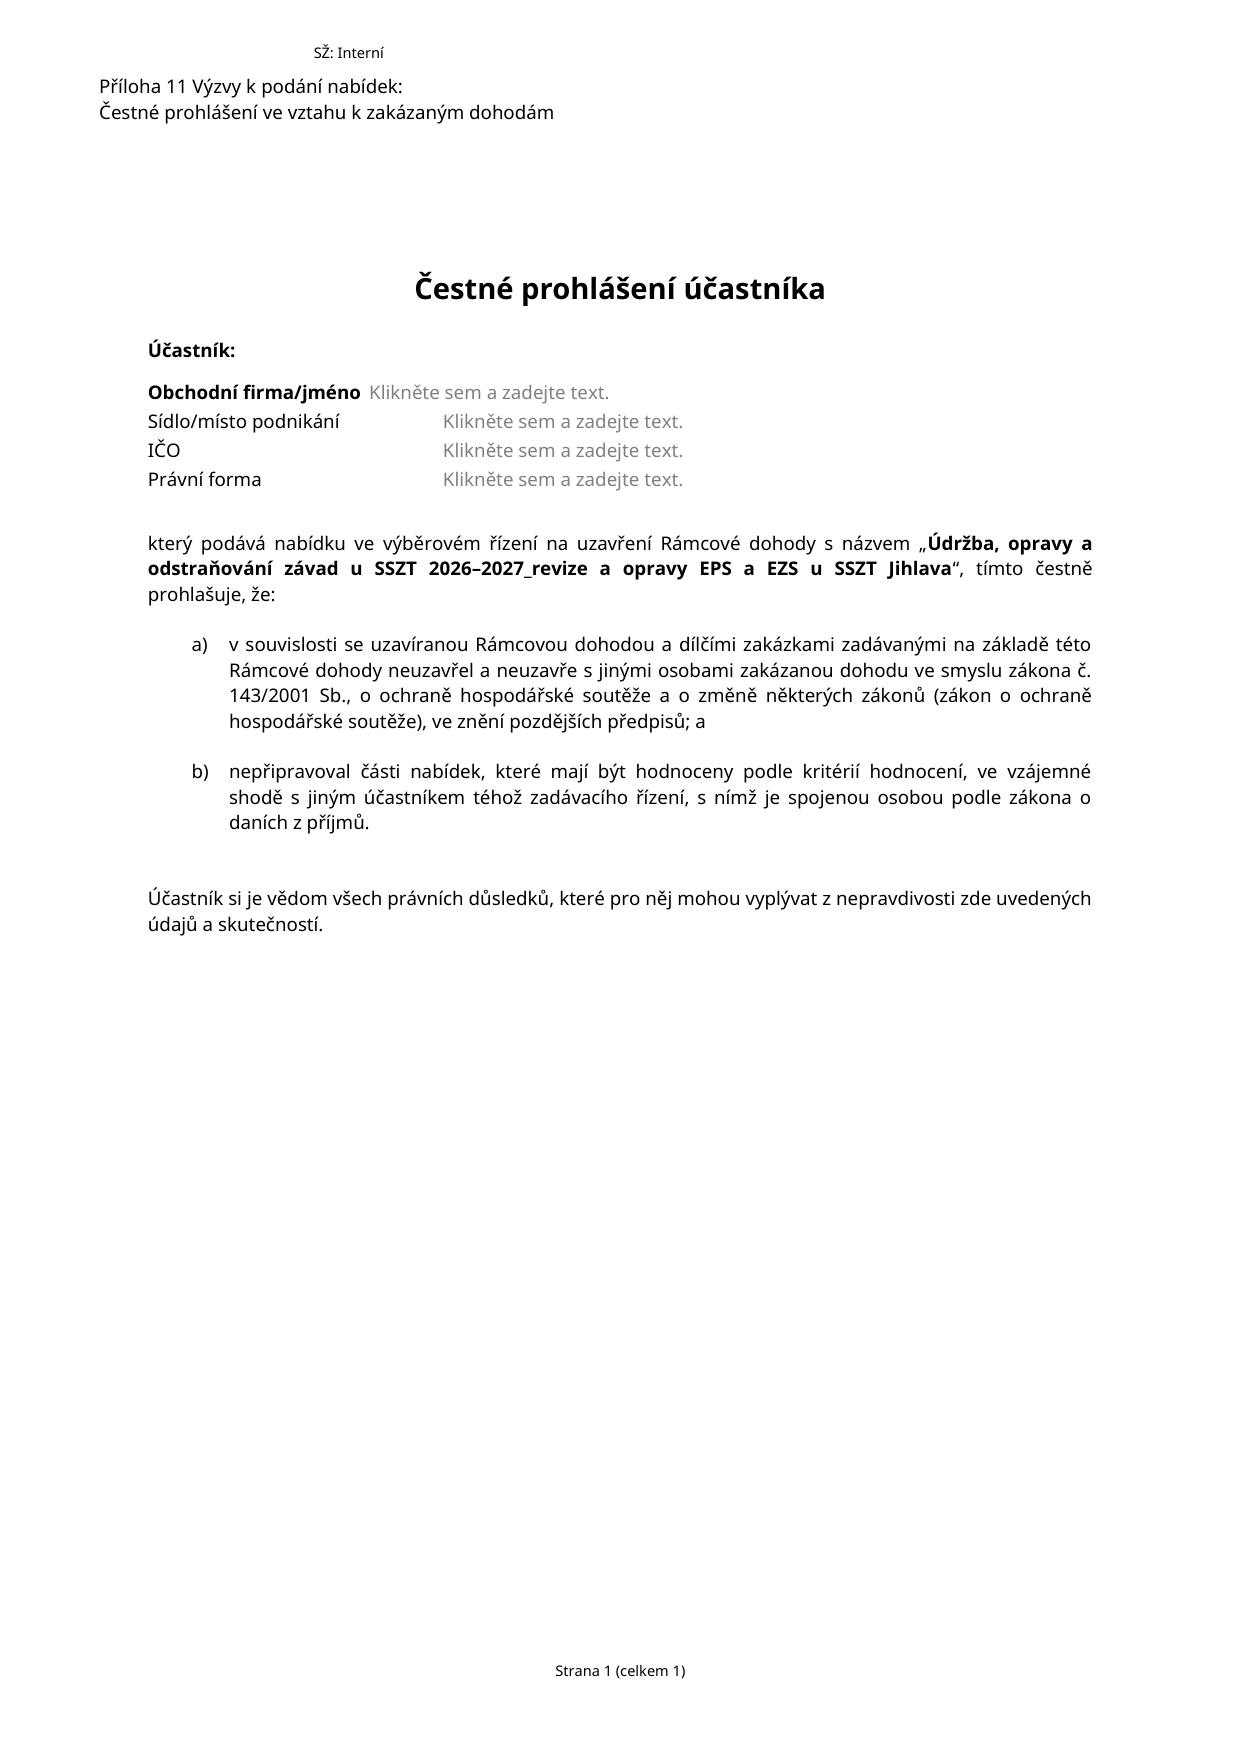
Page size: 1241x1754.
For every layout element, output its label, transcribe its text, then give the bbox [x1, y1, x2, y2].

list nepřipravoval části nabídek, které mají být hodnoceny podle kritérií hodnocení, ve vzájemné shodě s jiným účastníkem téhož zadávacího řízení, s nímž je spojenou osobou podle zákona o daních z příjmů. [191, 759, 1093, 835]
text IČO [148, 434, 1093, 463]
title Čestné prohlášení účastníka [148, 268, 1093, 308]
text Účastník si je vědom všech právních důsledků, které pro něj mohou vyplývat z nepravdivosti zde uvedených údajů a skutečností. [148, 886, 1093, 937]
text Obchodní firma/jméno [148, 376, 1093, 405]
list v souvislosti se uzavíranou Rámcovou dohodou a dílčími zakázkami zadávanými na základě této Rámcové dohody neuzavřel a neuzavře s jinými osobami zakázanou dohodu ve smyslu zákona č. 143/2001 Sb., o ochraně hospodářské soutěže a o změně některých zákonů (zákon o ochraně hospodářské soutěže), ve znění pozdějších předpisů; a [191, 632, 1093, 734]
text který podává nabídku ve výběrovém řízení na uzavření Rámcové dohody s názvem „Údržba, opravy a odstraňování závad u SSZT 2026–2027_revize a opravy EPS a EZS u SSZT Jihlava“, tímto čestně prohlašuje, že: [148, 530, 1093, 607]
text Účastník: [148, 333, 1093, 364]
text Sídlo/místo podnikání [148, 405, 1093, 434]
text Právní forma [148, 463, 1093, 492]
